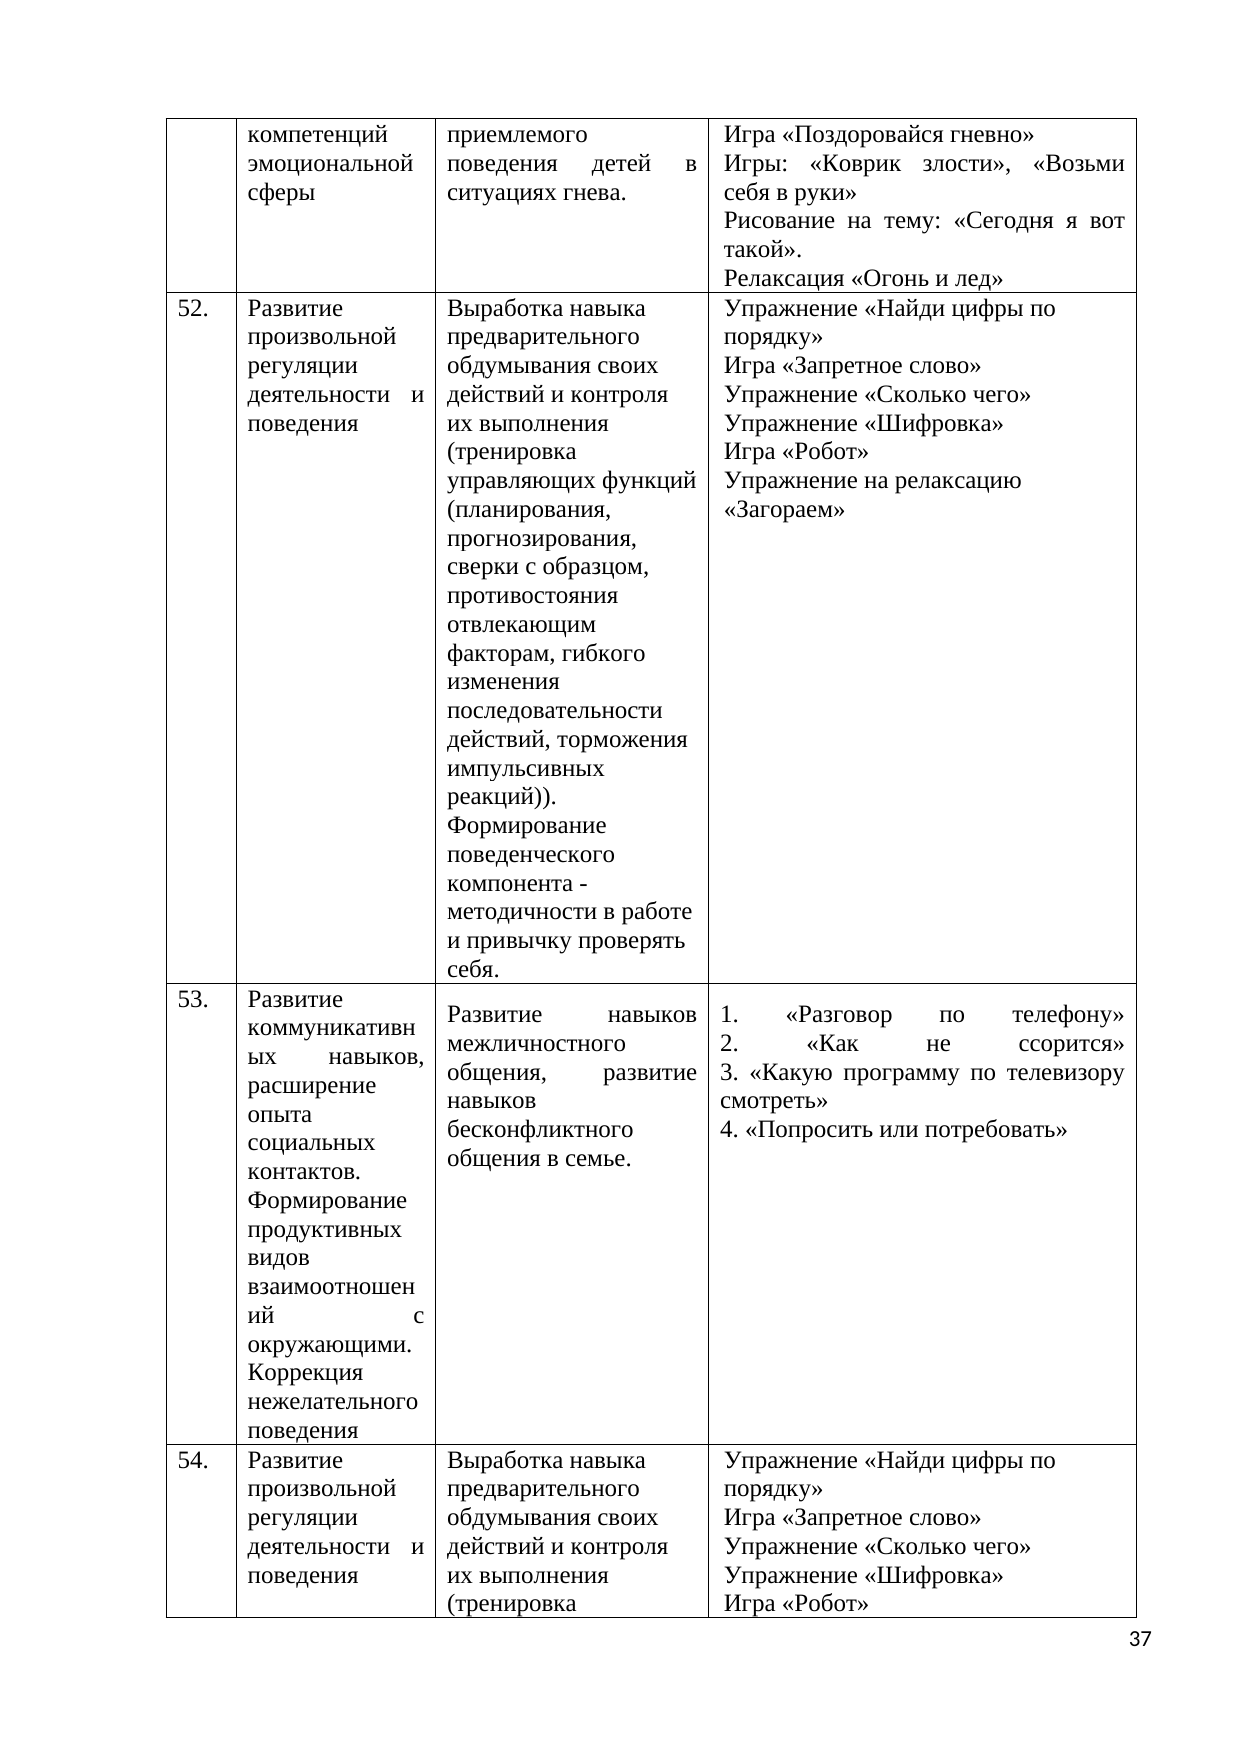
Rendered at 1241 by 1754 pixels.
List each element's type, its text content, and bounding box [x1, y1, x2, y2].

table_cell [436, 119, 708, 292]
table_cell [167, 119, 236, 292]
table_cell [709, 119, 1136, 292]
table_cell [167, 984, 236, 1444]
table_cell Развитие навыков межличностного общения, развитие навыков бесконфликтного общения в семье. [436, 984, 708, 1444]
table_cell Развитие коммуникативных навыков, расширение опыта социальных контактов. Формирование продуктивных видов взаимоотношений с окружающими. Коррекция нежелательного поведения [237, 984, 435, 1444]
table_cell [237, 119, 435, 292]
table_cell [709, 1445, 1136, 1617]
table_cell Развитие произвольной регуляции деятельности и поведения [237, 293, 435, 983]
table_cell [167, 293, 236, 983]
table_cell 1. «Разговор по телефону» 2. «Как не ссорится» 3. «Какую программу по телевизору смотреть» 4. «Попросить или потребовать» [709, 984, 1136, 1444]
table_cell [237, 1445, 435, 1617]
table_cell [167, 1445, 236, 1617]
